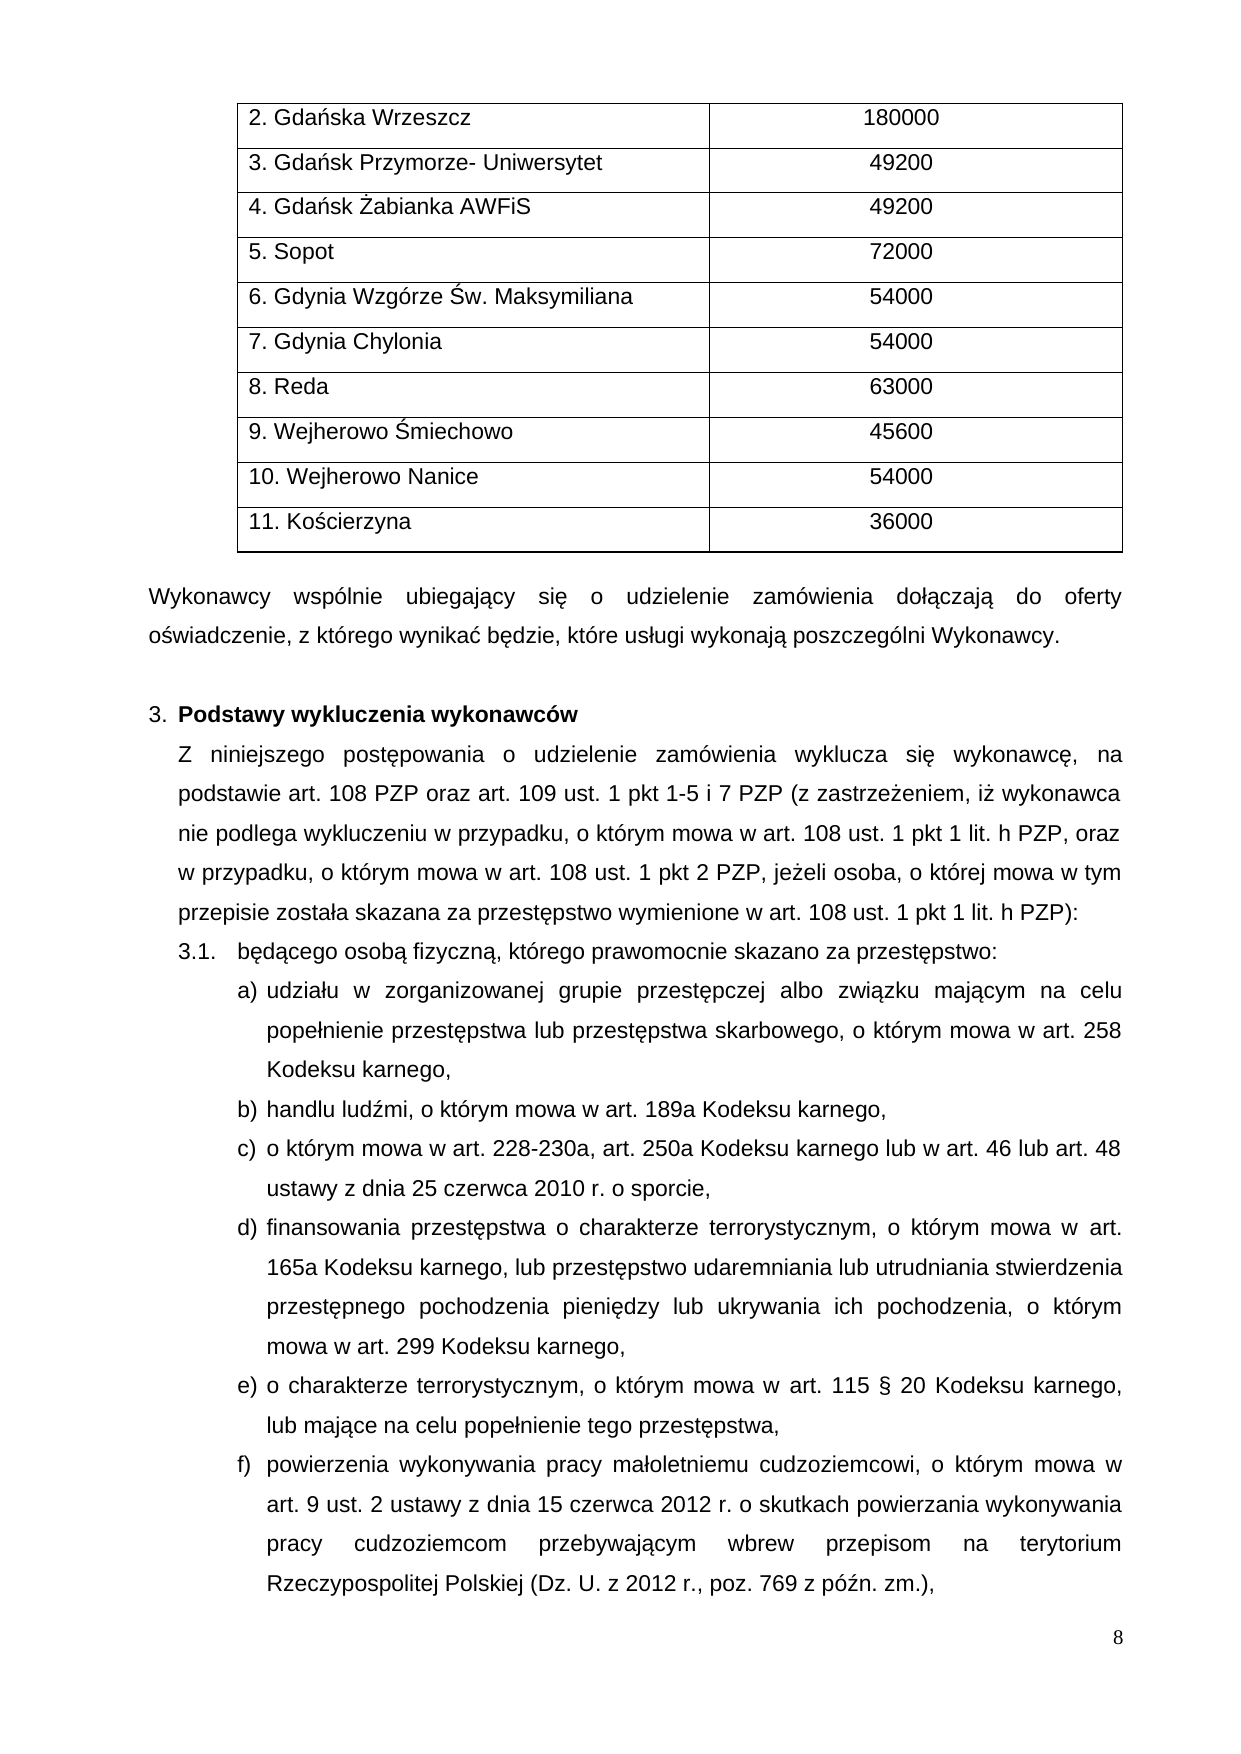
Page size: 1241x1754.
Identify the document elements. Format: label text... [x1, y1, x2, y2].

table_cell 180000 [710, 104, 1122, 147]
table_cell 63000 [710, 373, 1122, 417]
table_cell 45600 [710, 418, 1122, 462]
table_cell 49200 [710, 149, 1122, 192]
text Z niniejszego postępowania o udzielenie zamówienia wyklucza się wykonawcę, na podstawie art. 108 PZP oraz art. 109 ust. 1 pkt 1-5 i 7 PZP (z zastrzeżeniem, iż wykonawca nie podlega wykluczeniu w przypadku, o którym mowa w art. 108 ust. 1 pkt 1 lit. h PZP, oraz w przypadku, o którym mowa w art. 108 ust. 1 pkt 2 PZP, jeżeli osoba, o której mowa w tym przepisie została skazana za przestępstwo wymienione w art. 108 ust. 1 pkt 1 lit. h PZP): [178, 741, 1122, 925]
table_cell 49200 [710, 193, 1122, 237]
list finansowania przestępstwa o charakterze terrorystycznym, o którym mowa w art. 165a Kodeksu karnego, lub przestępstwo udaremniania lub utrudniania stwierdzenia przestępnego pochodzenia pieniędzy lub ukrywania ich pochodzenia, o którym mowa w art. 299 Kodeksu karnego, [237, 1214, 1122, 1359]
table_cell 8. Reda [238, 373, 709, 417]
table_cell 4. Gdańsk Żabianka AWFiS [238, 193, 709, 237]
list o charakterze terrorystycznym, o którym mowa w art. 115 § 20 Kodeksu karnego, lub mające na celu popełnienie tego przestępstwa, [237, 1372, 1122, 1438]
list o którym mowa w art. 228-230a, art. 250a Kodeksu karnego lub w art. 46 lub art. 48 ustawy z dnia 25 czerwca 2010 r. o sporcie, [237, 1135, 1122, 1201]
table_cell 54000 [710, 328, 1122, 372]
table_cell 54000 [710, 283, 1122, 327]
list będącego osobą fizyczną, którego prawomocnie skazano za przestępstwo: [178, 938, 1122, 964]
list powierzenia wykonywania pracy małoletniemu cudzoziemcowi, o którym mowa w art. 9 ust. 2 ustawy z dnia 15 czerwca 2012 r. o skutkach powierzania wykonywania pracy cudzoziemcom przebywającym wbrew przepisom na terytorium Rzeczypospolitej Polskiej (Dz. U. z 2012 r., poz. 769 z późn. zm.), [237, 1451, 1122, 1596]
table_cell 6. Gdynia Wzgórze Św. Maksymiliana [238, 283, 709, 327]
list handlu ludźmi, o którym mowa w art. 189a Kodeksu karnego, [237, 1096, 1122, 1122]
table_cell 5. Sopot [238, 238, 709, 282]
list Podstawy wykluczenia wykonawców [148, 701, 1122, 727]
table_cell 36000 [710, 508, 1122, 551]
table_cell 54000 [710, 463, 1122, 507]
list udziału w zorganizowanej grupie przestępczej albo związku mającym na celu popełnienie przestępstwa lub przestępstwa skarbowego, o którym mowa w art. 258 Kodeksu karnego, [237, 977, 1122, 1083]
table_cell 72000 [710, 238, 1122, 282]
text Wykonawcy wspólnie ubiegający się o udzielenie zamówienia dołączają do oferty oświadczenie, z którego wynikać będzie, które usługi wykonają poszczególni Wykonawcy. [148, 583, 1122, 648]
table_cell 2. Gdańska Wrzeszcz [238, 104, 709, 147]
table_cell 9. Wejherowo Śmiechowo [238, 418, 709, 462]
table_cell 3. Gdańsk Przymorze- Uniwersytet [238, 149, 709, 192]
table_cell 10. Wejherowo Nanice [238, 463, 709, 507]
table_cell 11. Kościerzyna [238, 508, 709, 551]
table_cell 7. Gdynia Chylonia [238, 328, 709, 372]
